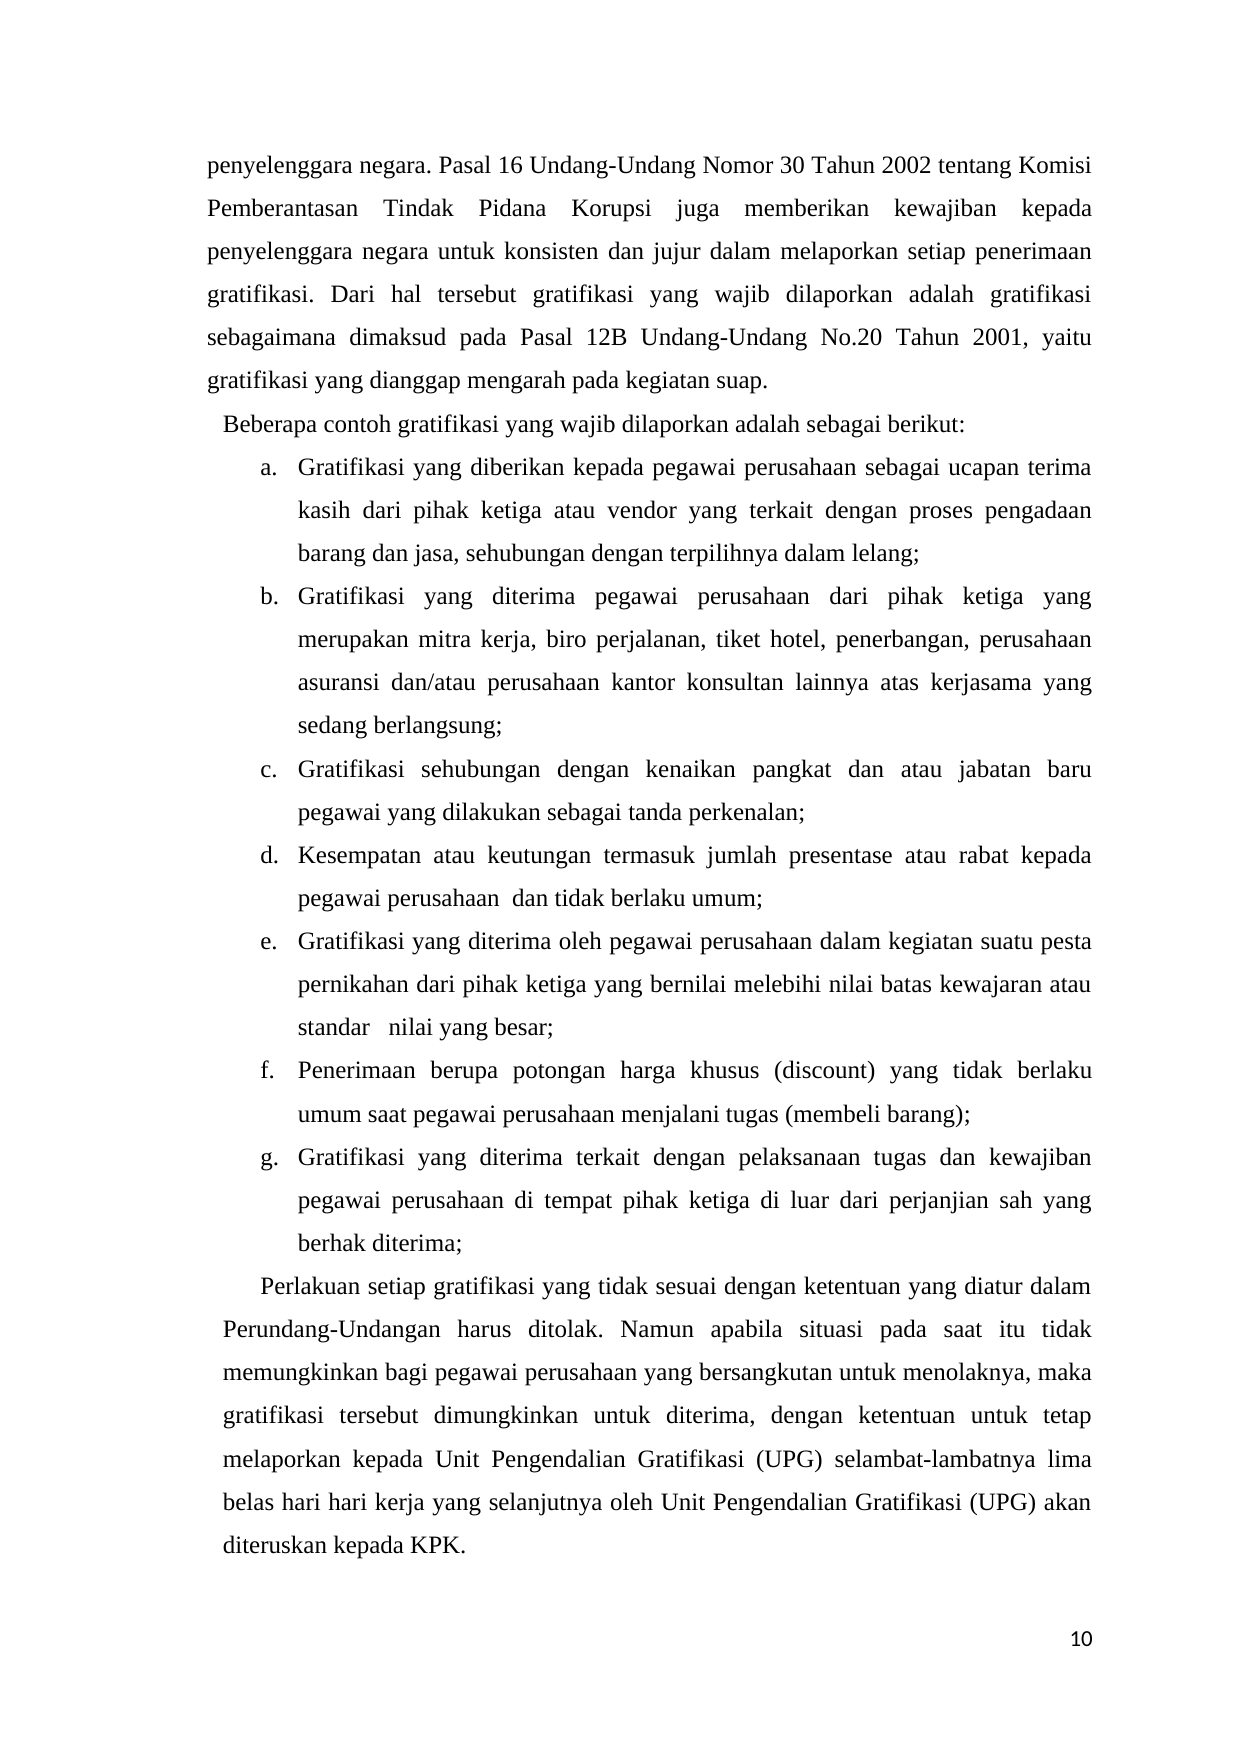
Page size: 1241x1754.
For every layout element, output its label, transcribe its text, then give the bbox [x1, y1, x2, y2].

list Gratifikasi yang diberikan kepada pegawai perusahaan sebagai ucapan terima kasih dari pihak ketiga atau vendor yang terkait dengan proses pengadaan barang dan jasa, sehubungan dengan terpilihnya dalam lelang; [260, 452, 1092, 567]
list Gratifikasi yang diterima terkait dengan pelaksanaan tugas dan kewajiban pegawai perusahaan di tempat pihak ketiga di luar dari perjanjian sah yang berhak diterima; [260, 1142, 1092, 1257]
list Gratifikasi yang diterima pegawai perusahaan dari pihak ketiga yang merupakan mitra kerja, biro perjalanan, tiket hotel, penerbangan, perusahaan asuransi dan/atau perusahaan kantor konsultan lainnya atas kerjasama yang sedang berlangsung; [260, 581, 1092, 739]
list Gratifikasi yang diterima oleh pegawai perusahaan dalam kegiatan suatu pesta pernikahan dari pihak ketiga yang bernilai melebihi nilai batas kewajaran atau standar nilai yang besar; [260, 926, 1092, 1041]
list Kesempatan atau keutungan termasuk jumlah presentase atau rabat kepada pegawai perusahaan dan tidak berlaku umum; [260, 840, 1092, 912]
text Perlakuan setiap gratifikasi yang tidak sesuai dengan ketentuan yang diatur dalam Perundang-Undangan harus ditolak. Namun apabila situasi pada saat itu tidak memungkinkan bagi pegawai perusahaan yang bersangkutan untuk menolaknya, maka gratifikasi tersebut dimungkinkan untuk diterima, dengan ketentuan untuk tetap melaporkan kepada Unit Pengendalian Gratifikasi (UPG) selambat-lambatnya lima belas hari hari kerja yang selanjutnya oleh Unit Pengendalian Gratifikasi (UPG) akan diteruskan kepada KPK. [223, 1271, 1092, 1559]
text Beberapa contoh gratifikasi yang wajib dilaporkan adalah sebagai berikut: [148, 409, 1092, 437]
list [207, 150, 1092, 394]
list Penerimaan berupa potongan harga khusus (discount) yang tidak berlaku umum saat pegawai perusahaan menjalani tugas (membeli barang); [260, 1056, 1092, 1127]
list Gratifikasi sehubungan dengan kenaikan pangkat dan atau jabatan baru pegawai yang dilakukan sebagai tanda perkenalan; [260, 754, 1092, 826]
